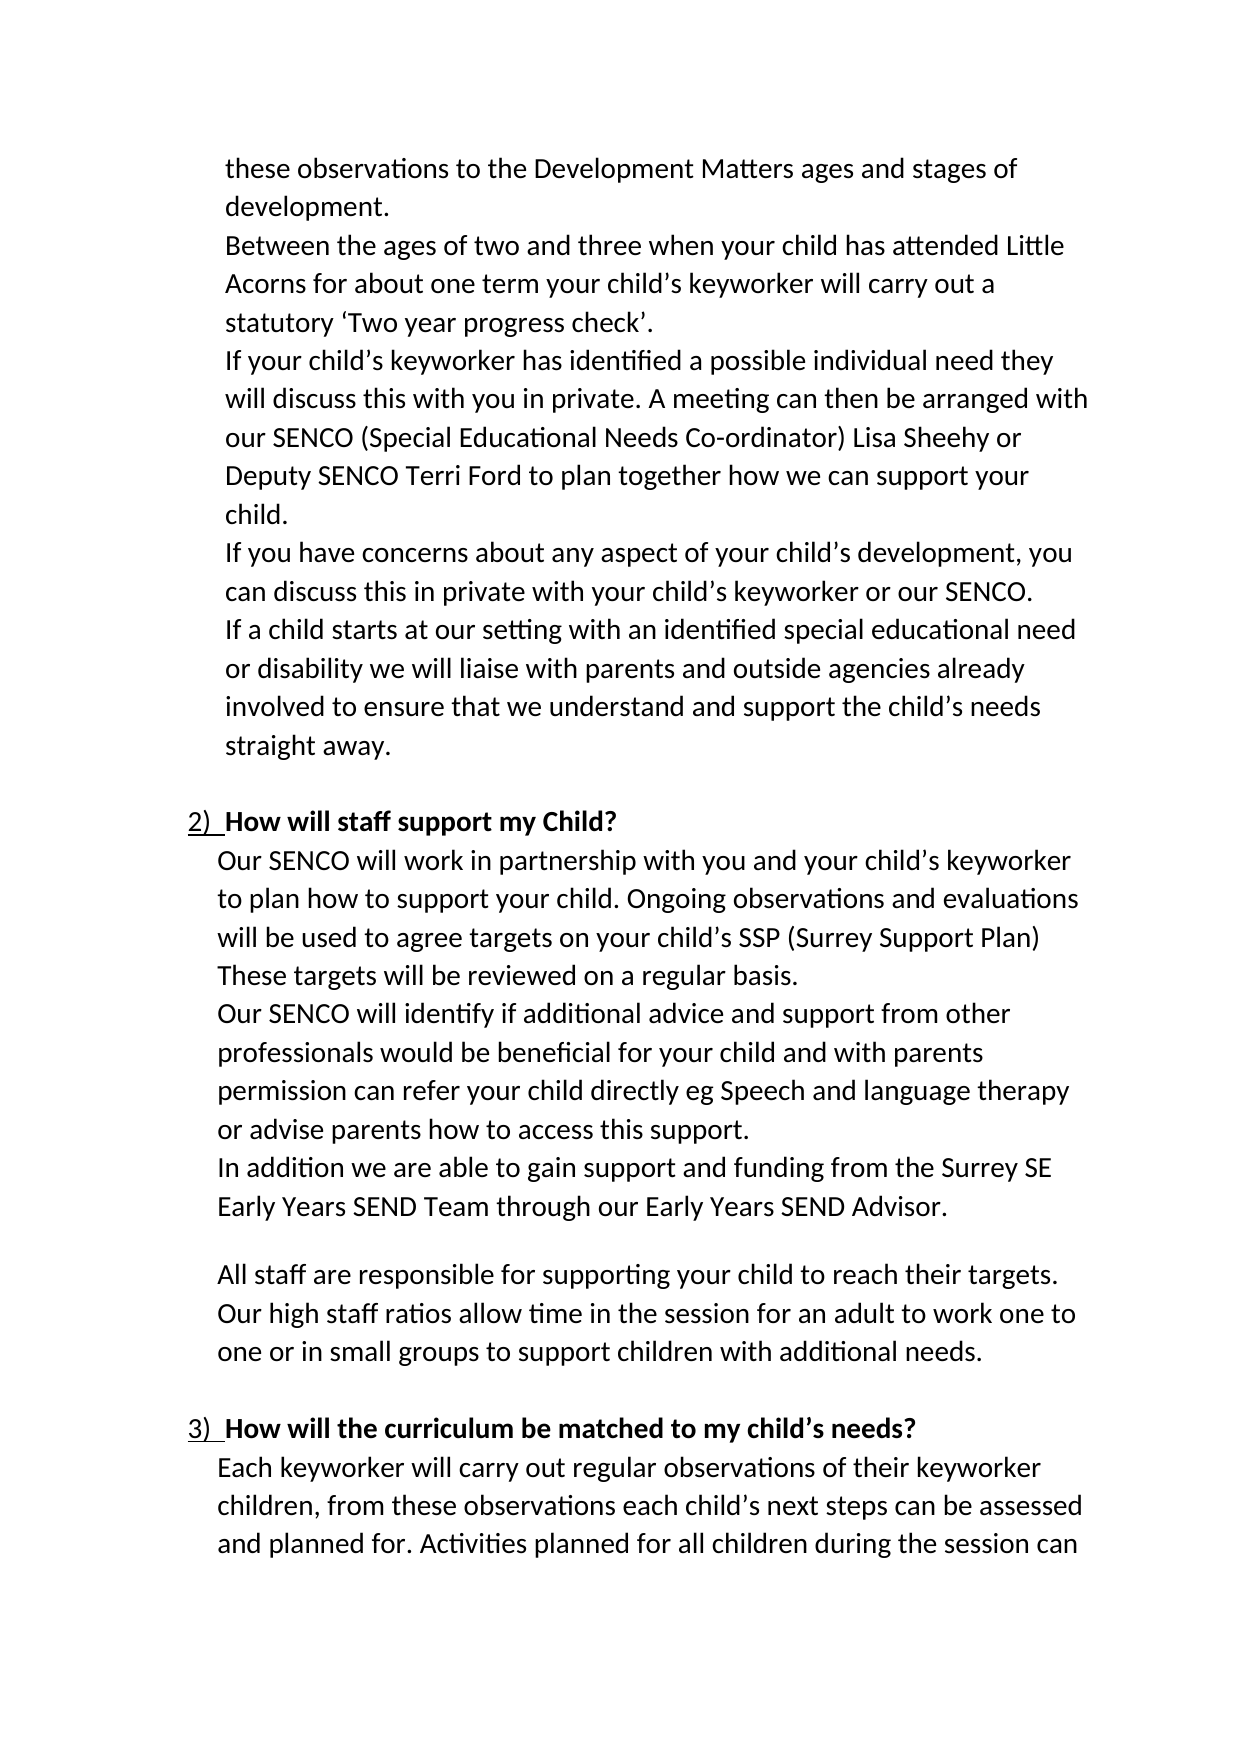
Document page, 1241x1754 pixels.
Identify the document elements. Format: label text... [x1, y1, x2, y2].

list How will staff support my Child? [187, 803, 1090, 839]
list Between the ages of two and three when your child has attended Little Acorns for about one term your child’s keyworker will carry out a statutory ‘Two year progress check’. [225, 227, 1090, 339]
list In addition we are able to gain support and funding from the Surrey SE Early Years SEND Team through our Early Years SEND Advisor. [217, 1149, 1090, 1223]
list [217, 1449, 1090, 1561]
list or disability we will liaise with parents and outside agencies already involved to ensure that we understand and support the child’s needs straight away. [225, 650, 1090, 762]
list If a child starts at our setting with an identified special educational need [225, 611, 1090, 647]
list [225, 150, 1090, 224]
list All staff are responsible for supporting your child to reach their targets. Our high staff ratios allow time in the session for an adult to work one to one or in small groups to support children with additional needs. [217, 1256, 1090, 1369]
list or advise parents how to access this support. [217, 1111, 1090, 1147]
list How will the curriculum be matched to my child’s needs? [187, 1410, 1090, 1446]
list These targets will be reviewed on a regular basis. [217, 957, 1090, 993]
list Our SENCO will identify if additional advice and support from other professionals would be beneficial for your child and with parents permission can refer your child directly eg Speech and language therapy [217, 996, 1090, 1108]
list If your child’s keyworker has identified a possible individual need they will discuss this with you in private. A meeting can then be arranged with our SENCO (Special Educational Needs Co-ordinator) Lisa Sheehy or Deputy SENCO Terri Ford to plan together how we can support your child. [225, 342, 1090, 532]
list Our SENCO will work in partnership with you and your child’s keyworker to plan how to support your child. Ongoing observations and evaluations will be used to agree targets on your child’s SSP (Surrey Support Plan) [217, 842, 1090, 954]
list If you have concerns about any aspect of your child’s development, you can discuss this in private with your child’s keyworker or our SENCO. [225, 534, 1090, 608]
